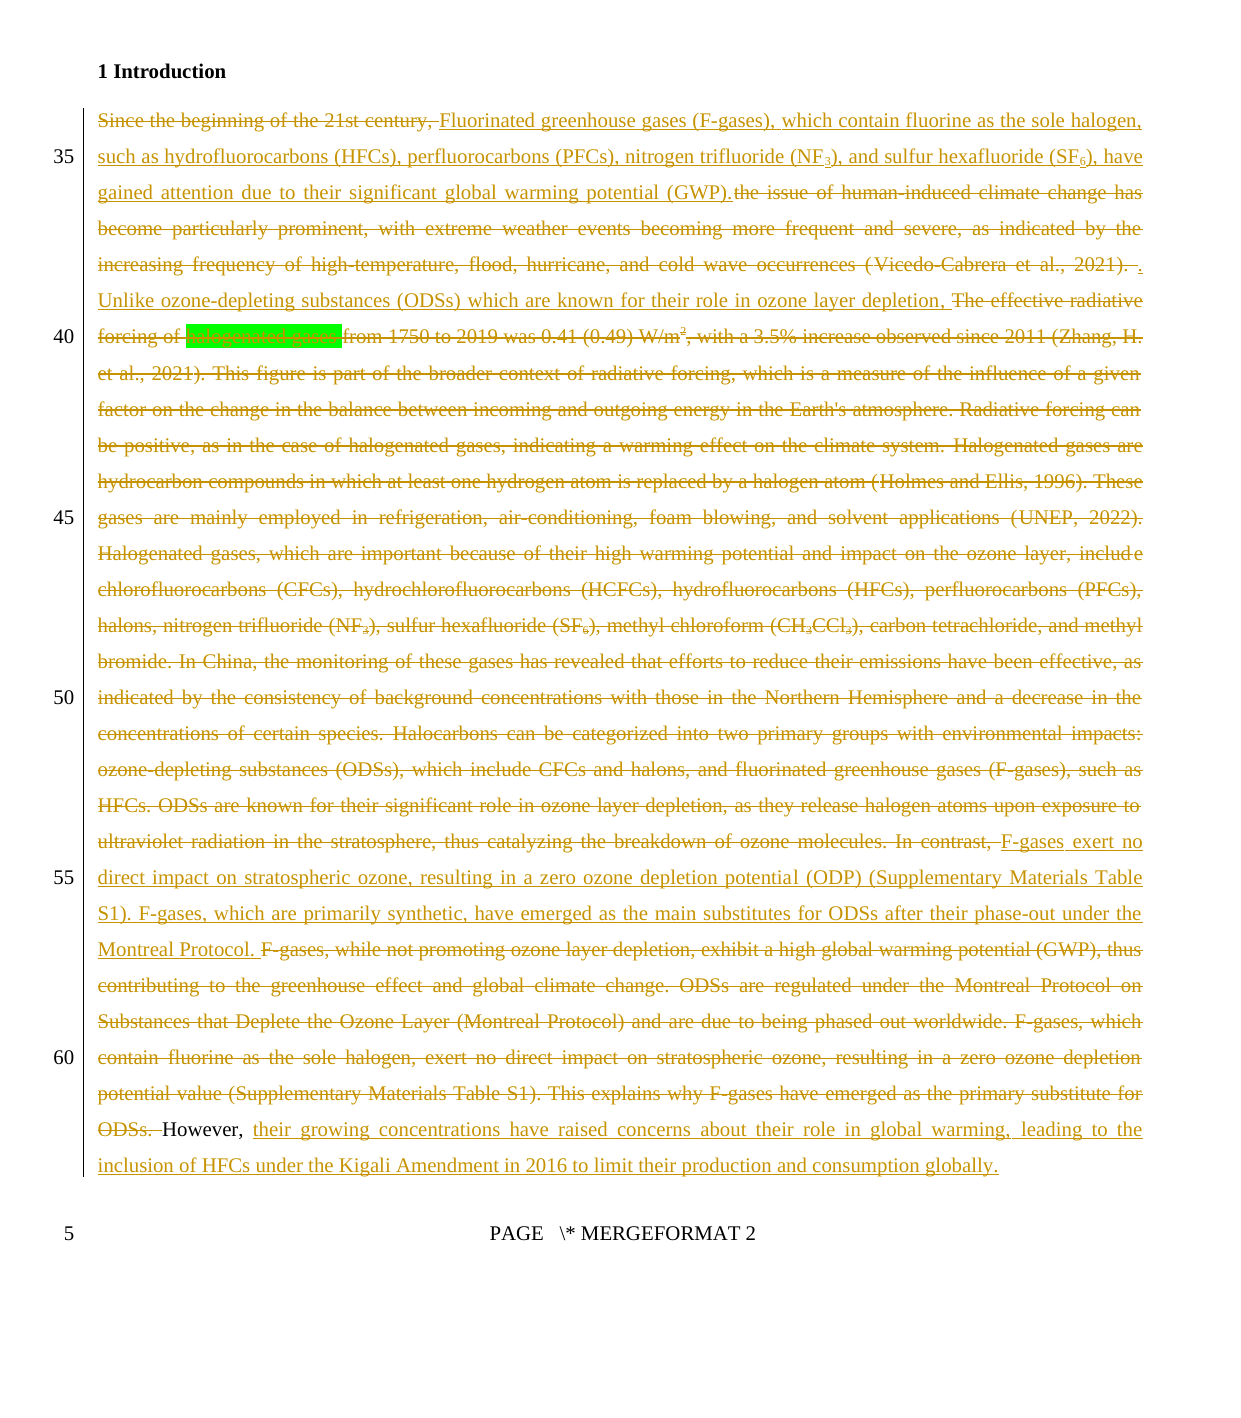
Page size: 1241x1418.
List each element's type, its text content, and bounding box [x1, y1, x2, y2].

text However, [97, 1095, 1143, 1177]
text However, [97, 591, 1143, 662]
text However, [97, 1023, 1143, 1094]
text However, [97, 555, 1143, 590]
text However, [97, 446, 1143, 481]
text However, [97, 663, 1143, 734]
text However, [97, 771, 1143, 886]
text However, [97, 230, 1143, 445]
text However, [97, 482, 1143, 518]
text However, [97, 735, 1143, 770]
text However, [97, 108, 1143, 229]
text However, [97, 519, 1143, 554]
text However, [97, 987, 1143, 1022]
subtitle 1 Introduction [97, 59, 1143, 83]
text However, [97, 887, 1143, 922]
text However, [97, 923, 1143, 986]
